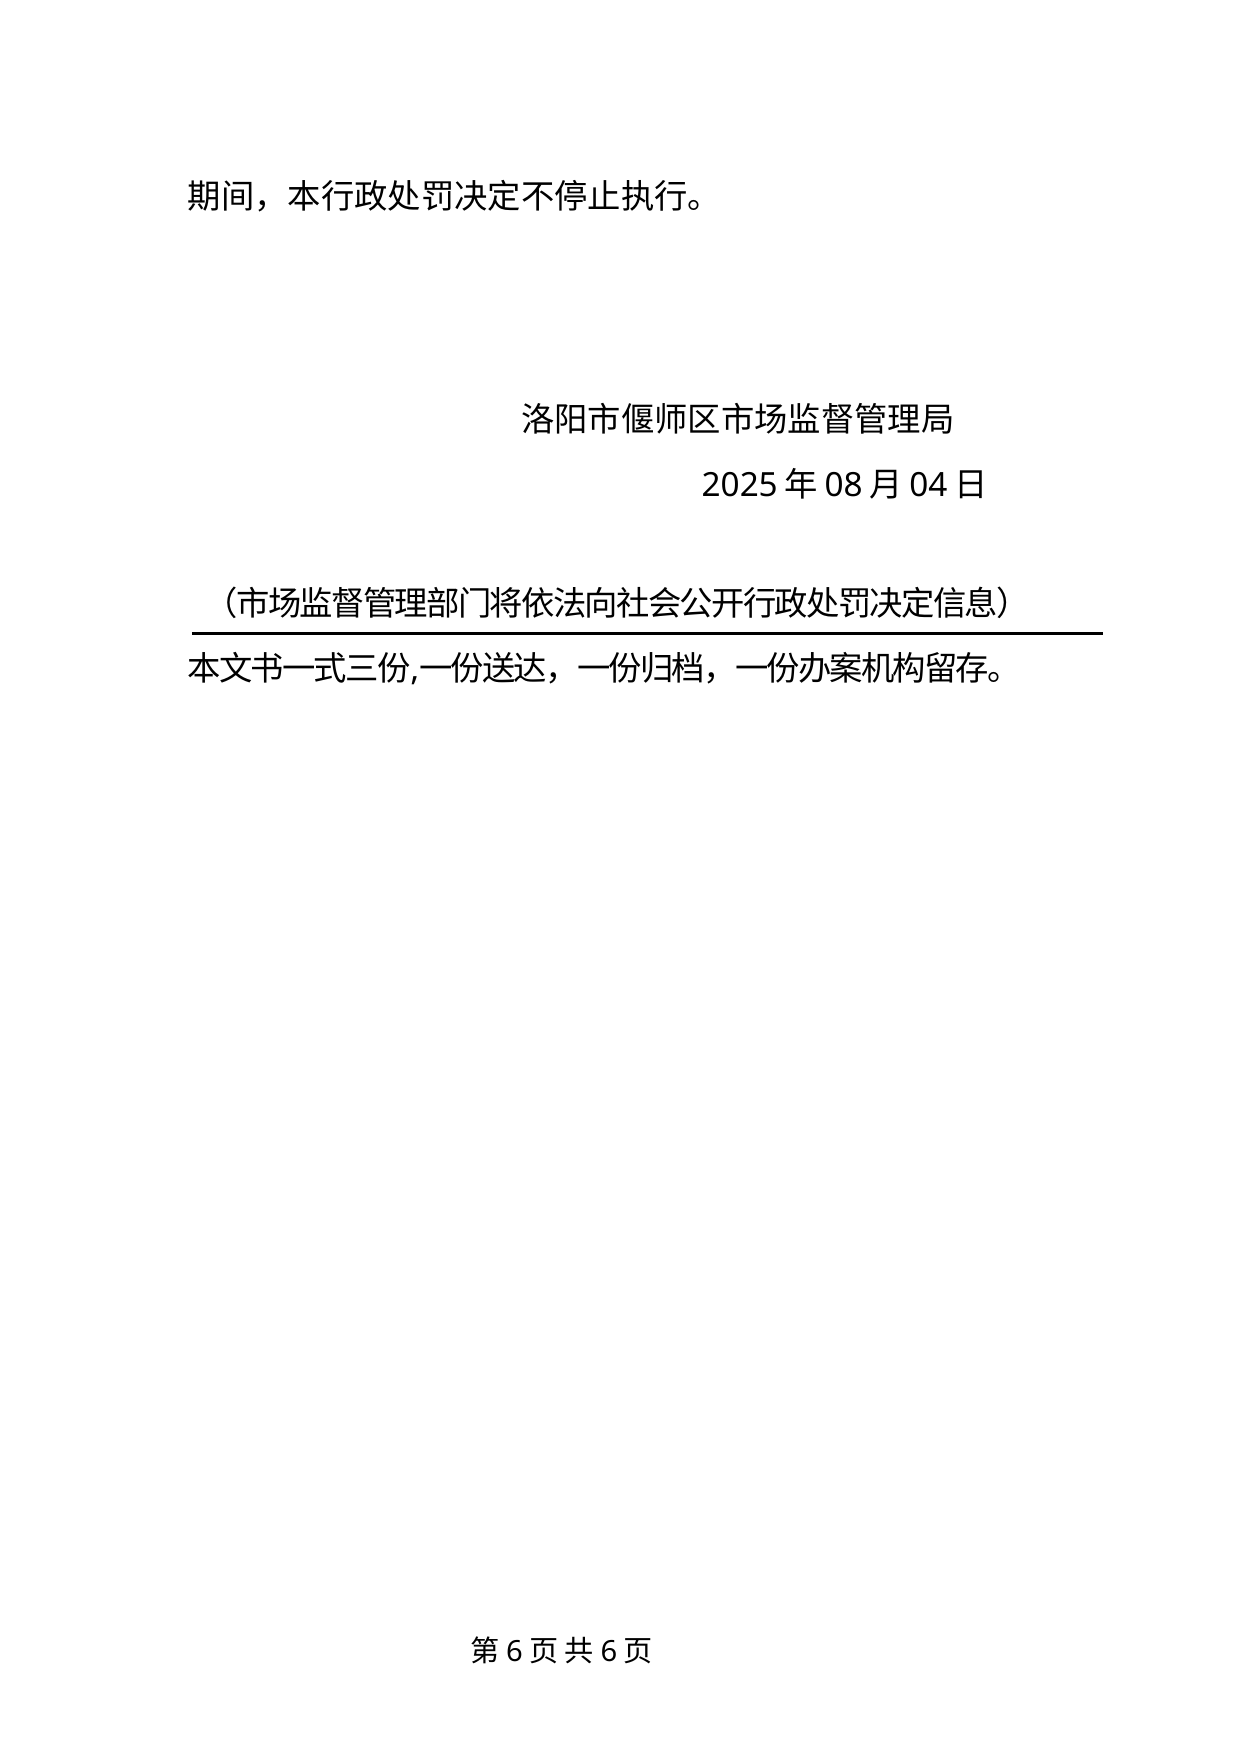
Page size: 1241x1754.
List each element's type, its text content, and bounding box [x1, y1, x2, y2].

text （市场监督管理部门将依法向社会公开行政处罚决定信息） [204, 569, 1053, 632]
text 本文书一式三份,一份送达，一份归档，一份办案机构留存。 [187, 634, 1053, 699]
text 2025年08月04日 [187, 449, 987, 514]
text 洛阳市偃师区市场监督管理局 [187, 384, 986, 449]
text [187, 162, 1053, 227]
